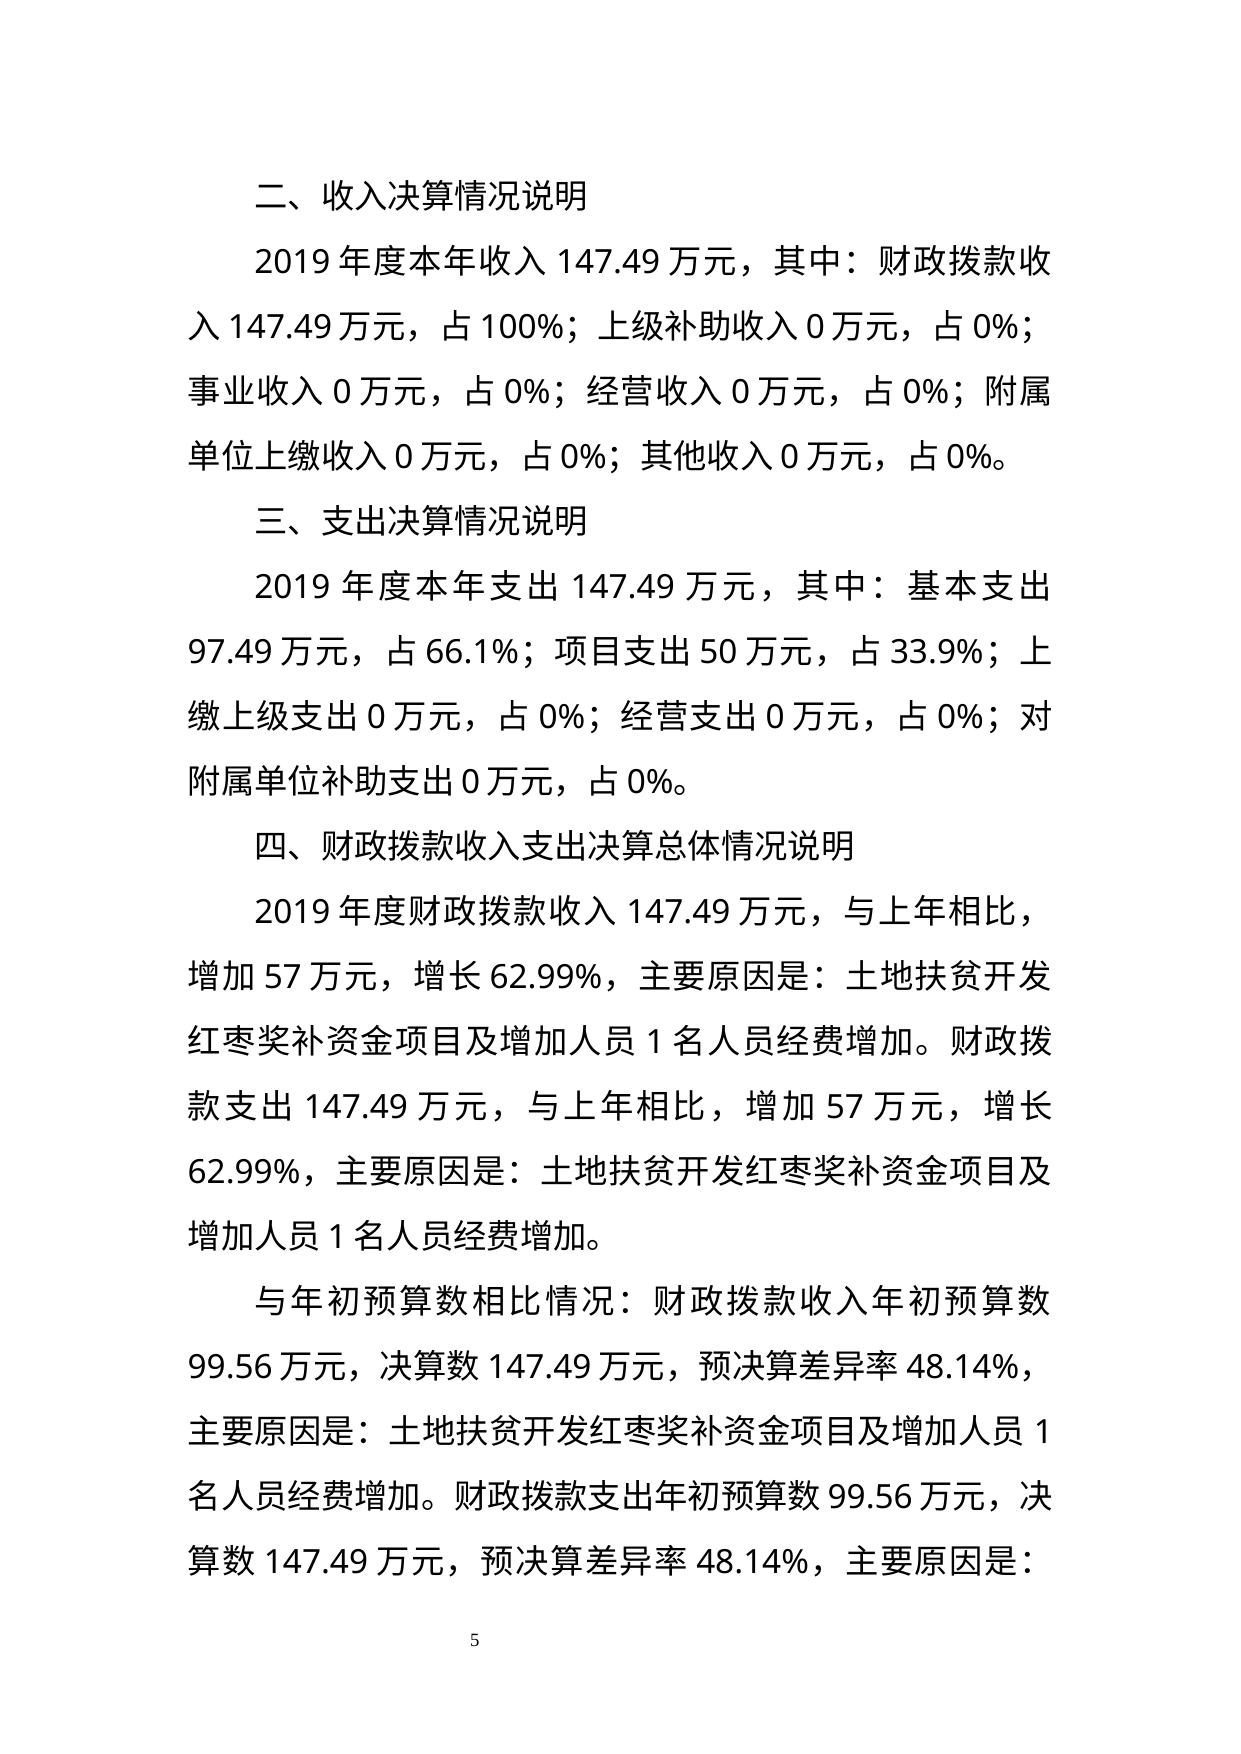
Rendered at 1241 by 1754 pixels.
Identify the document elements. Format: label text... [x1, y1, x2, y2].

text 二、收入决算情况说明 [187, 162, 1053, 227]
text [187, 1267, 1053, 1592]
text 2019年度财政拨款收入147.49万元，与上年相比，增加57万元，增长62.99%，主要原因是：土地扶贫开发红枣奖补资金项目及增加人员1名人员经费增加。财政拨款支出147.49万元，与上年相比，增加57万元，增长62.99%，主要原因是：土地扶贫开发红枣奖补资金项目及增加人员1名人员经费增加。 [187, 877, 1053, 1267]
text 2019年度本年收入147.49万元，其中：财政拨款收入147.49万元，占100%；上级补助收入0万元，占0%；事业收入0万元，占0%；经营收入0万元，占0%；附属单位上缴收入0万元，占0%；其他收入0万元，占0%。 [187, 227, 1053, 487]
text 2019年度本年支出147.49万元，其中：基本支出97.49万元，占66.1%；项目支出50万元，占33.9%；上缴上级支出0万元，占0%；经营支出0万元，占0%；对附属单位补助支出0万元，占0%。 [187, 552, 1053, 812]
text 四、财政拨款收入支出决算总体情况说明 [187, 812, 1053, 877]
text 三、支出决算情况说明 [187, 487, 1053, 552]
